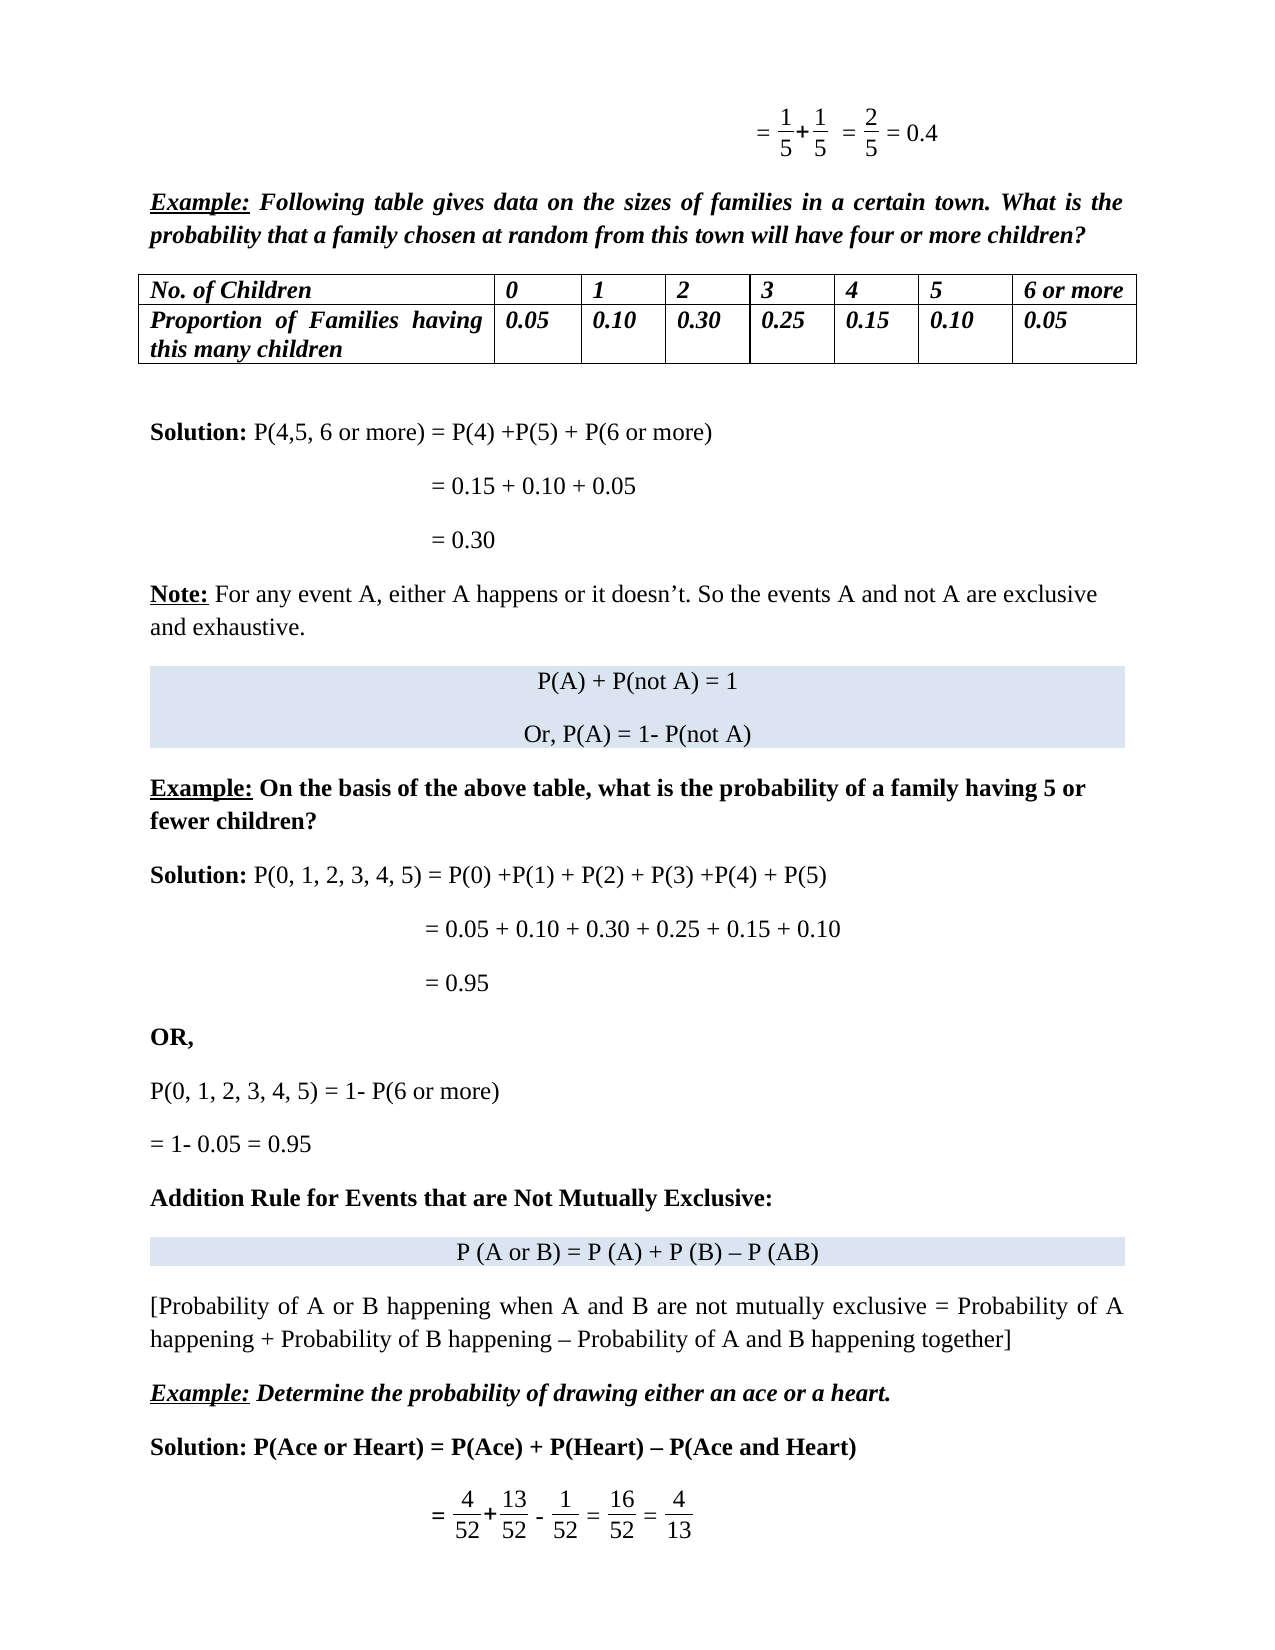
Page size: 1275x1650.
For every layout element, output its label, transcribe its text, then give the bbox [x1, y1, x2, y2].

table_header 1 [582, 275, 665, 304]
table_header 4 [835, 275, 918, 304]
text Example: On the basis of the above table, what is the probability of a family having 5 or fewer children? [150, 773, 1125, 835]
text OR, [150, 1022, 1125, 1051]
table_cell 0.10 [582, 305, 665, 362]
text Example: Following table gives data on the sizes of families in a certain town. What is the probability that a family chosen at random from this town will have four or more children? [150, 187, 1125, 249]
table_cell 0.25 [751, 305, 834, 362]
text Example: Determine the probability of drawing either an ace or a heart. [150, 1378, 1125, 1407]
text = 0.05 + 0.10 + 0.30 + 0.25 + 0.15 + 0.10 [150, 914, 1125, 943]
table_cell Proportion of Families having this many children [139, 305, 494, 362]
text Addition Rule for Events that are Not Mutually Exclusive: [150, 1183, 1125, 1212]
table_header 2 [666, 275, 749, 304]
text Solution: P(0, 1, 2, 3, 4, 5) = P(0) +P(1) + P(2) + P(3) +P(4) + P(5) [150, 860, 1125, 889]
text = 1- 0.05 = 0.95 [150, 1129, 1125, 1158]
text Solution: P(Ace or Heart) = P(Ace) + P(Heart) – P(Ace and Heart) [150, 1432, 1125, 1461]
table_cell 0.05 [495, 305, 581, 362]
text = 0.95 [150, 968, 1125, 997]
table_header 0 [495, 275, 581, 304]
text = = = 0.4 [150, 103, 1125, 162]
table_cell 0.15 [835, 305, 918, 362]
table_header No. of Children [139, 275, 494, 304]
table_header 3 [751, 275, 834, 304]
table_cell 0.10 [919, 305, 1012, 362]
table_cell 0.30 [666, 305, 749, 362]
text = 0.15 + 0.10 + 0.05 [150, 471, 1125, 500]
text P (A or B) = P (A) + P (B) – P (AB) [150, 1237, 1125, 1266]
table_header 6 or more [1013, 275, 1136, 304]
text Or, P(A) = 1- P(not A) [150, 719, 1125, 748]
table_header 5 [919, 275, 1012, 304]
text Note: For any event A, either A happens or it doesn’t. So the events A and not A are exclusive and exhaustive. [150, 579, 1125, 641]
table_cell 0.05 [1013, 305, 1136, 362]
text Solution: P(4,5, 6 or more) = P(4) +P(5) + P(6 or more) [150, 417, 1125, 446]
text P(0, 1, 2, 3, 4, 5) = 1- P(6 or more) [150, 1076, 1125, 1104]
text = - = = [150, 1486, 1125, 1545]
text = 0.30 [150, 525, 1125, 554]
text [Probability of A or B happening when A and B are not mutually exclusive = Probability of A happening + Probability of B happening – Probability of A and B happening together] [150, 1291, 1125, 1353]
text P(A) + P(not A) = 1 [150, 666, 1125, 694]
